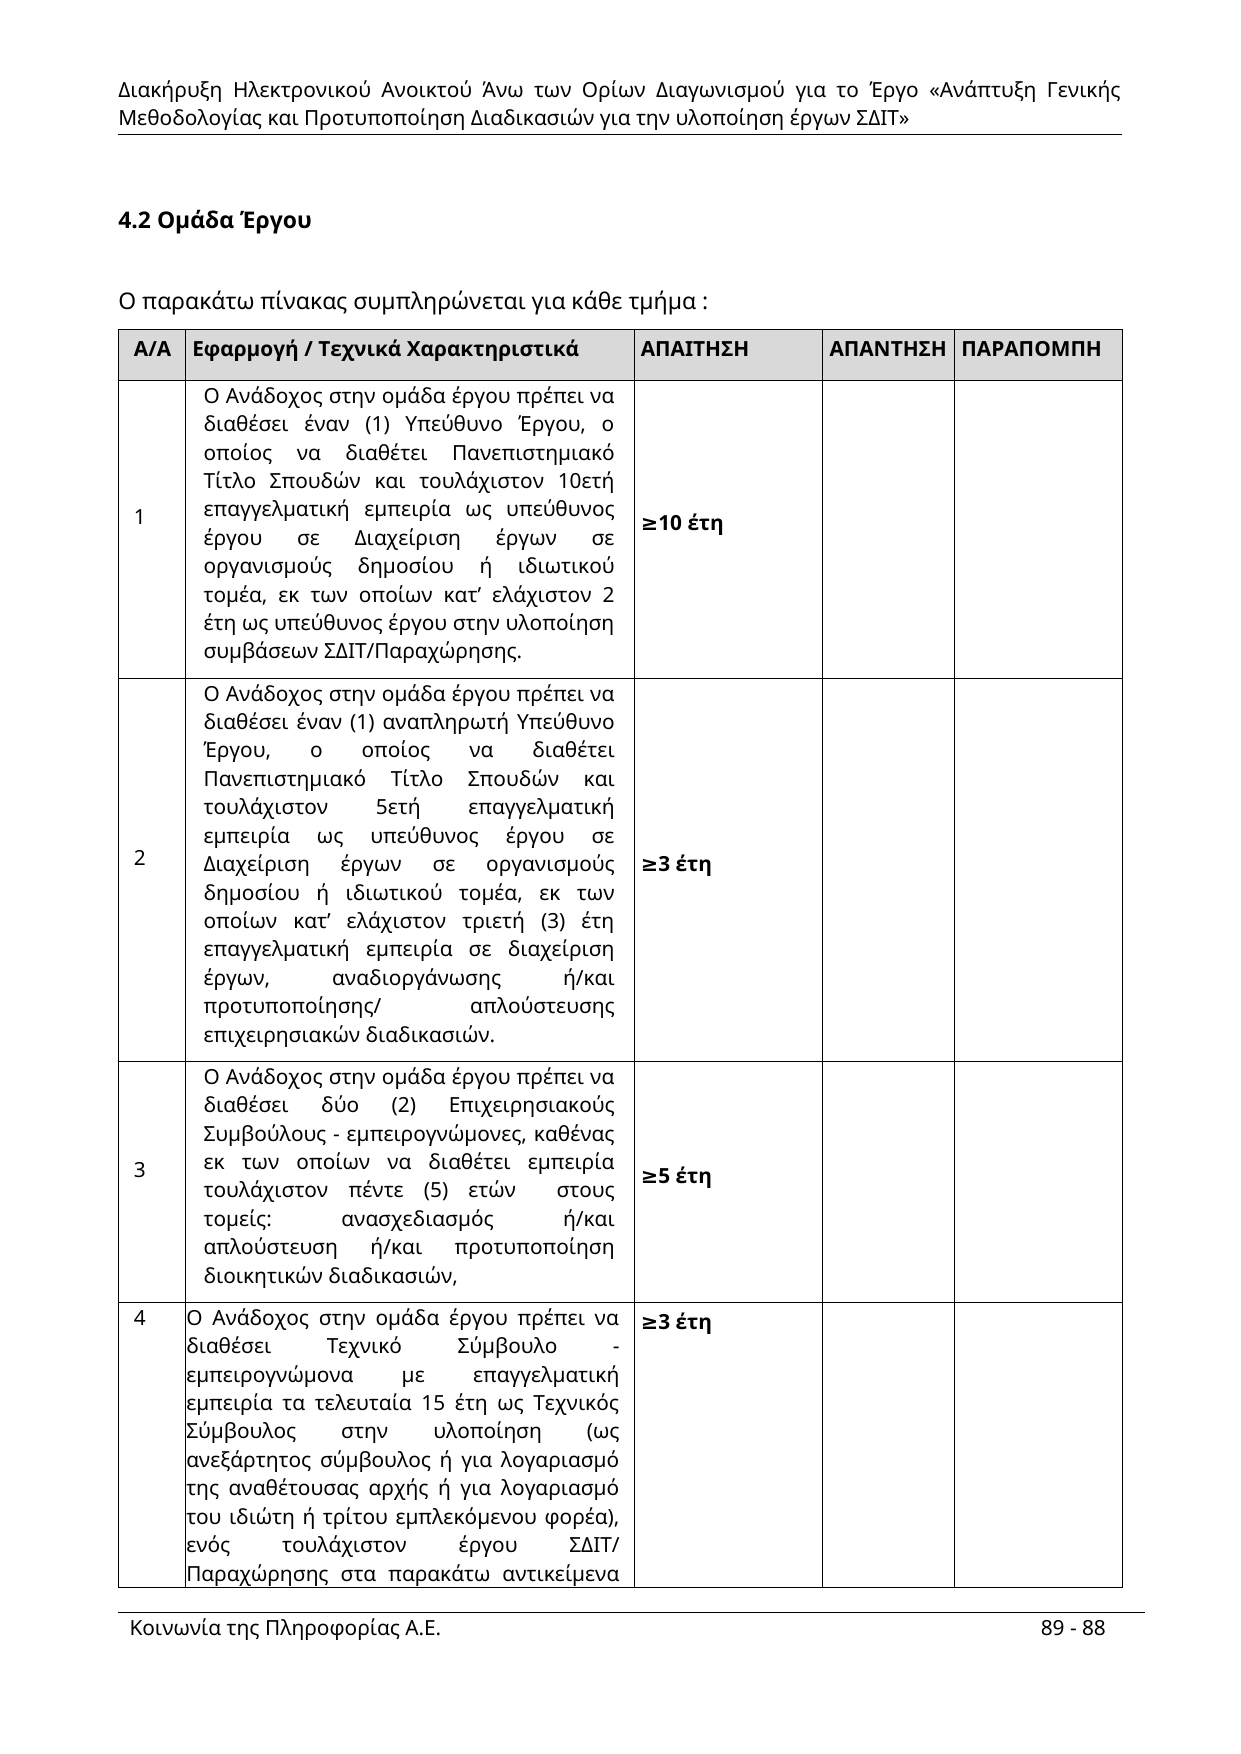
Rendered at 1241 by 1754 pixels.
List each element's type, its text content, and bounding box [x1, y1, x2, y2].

table_cell Ο Ανάδοχος στην ομάδα έργου πρέπει να διαθέσει έναν (1) αναπληρωτή Υπεύθυνο Έργου, ο οποίος να διαθέτει Πανεπιστημιακό Τίτλο Σπουδών και τουλάχιστον 5ετή επαγγελματική εμπειρία ως υπεύθυνος έργου σε Διαχείριση έργων σε οργανισμούς δημοσίου ή ιδιωτικού τομέα, εκ των οποίων κατ’ ελάχιστον τριετή (3) έτη επαγγελματική εμπειρία σε διαχείριση έργων, αναδιοργάνωσης ή/και προτυποποίησης/ απλούστευσης επιχειρησιακών διαδικασιών. [186, 679, 634, 1061]
table_cell Ο Ανάδοχος στην ομάδα έργου πρέπει να διαθέσει έναν (1) Υπεύθυνο Έργου, ο οποίος να διαθέτει Πανεπιστημιακό Τίτλο Σπουδών και τουλάχιστον 10ετή επαγγελματική εμπειρία ως υπεύθυνος έργου σε Διαχείριση έργων σε οργανισμούς δημοσίου ή ιδιωτικού τομέα, εκ των οποίων κατ’ ελάχιστον 2 έτη ως υπεύθυνος έργου στην υλοποίηση συμβάσεων ΣΔΙΤ/Παραχώρησης. [186, 381, 634, 678]
text Ο παρακάτω πίνακας συμπληρώνεται για κάθε τμήμα : [118, 285, 1122, 316]
table_cell ≥10 έτη [635, 381, 822, 678]
table_cell Ο Ανάδοχος στην ομάδα έργου πρέπει να διαθέσει δύο (2) Επιχειρησιακούς Συμβούλους - εμπειρογνώμονες, καθένας εκ των οποίων να διαθέτει εμπειρία τουλάχιστον πέντε (5) ετών στους τομείς: ανασχεδιασμός ή/και απλούστευση ή/και προτυποποίηση διοικητικών διαδικασιών, [186, 1062, 634, 1302]
table_cell ≥3 έτη [635, 679, 822, 1061]
table_header Α/Α [119, 330, 185, 380]
table_header ΠΑΡΑΠΟΜΠΗ [955, 330, 1122, 380]
table_cell [955, 1303, 1122, 1587]
table_cell 1 [119, 381, 185, 678]
table_cell [823, 679, 954, 1061]
table_cell 3 [119, 1062, 185, 1302]
table_header ΑΠΑΙΤΗΣΗ [635, 330, 822, 380]
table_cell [186, 1303, 634, 1587]
table_header Εφαρμογή / Τεχνικά Χαρακτηριστικά [186, 330, 634, 380]
table_cell [823, 1303, 954, 1587]
table_cell ≥5 έτη [635, 1062, 822, 1302]
table_header ΑΠΑΝΤΗΣΗ [823, 330, 954, 380]
table_cell [955, 679, 1122, 1061]
table_cell [955, 1062, 1122, 1302]
table_cell [955, 381, 1122, 678]
table_cell 4 [119, 1303, 185, 1587]
table_cell [823, 381, 954, 678]
table_cell [823, 1062, 954, 1302]
subtitle 4.2 Ομάδα Έργου [118, 204, 1122, 235]
table_cell 2 [119, 679, 185, 1061]
table_cell ≥3 έτη [635, 1303, 822, 1587]
